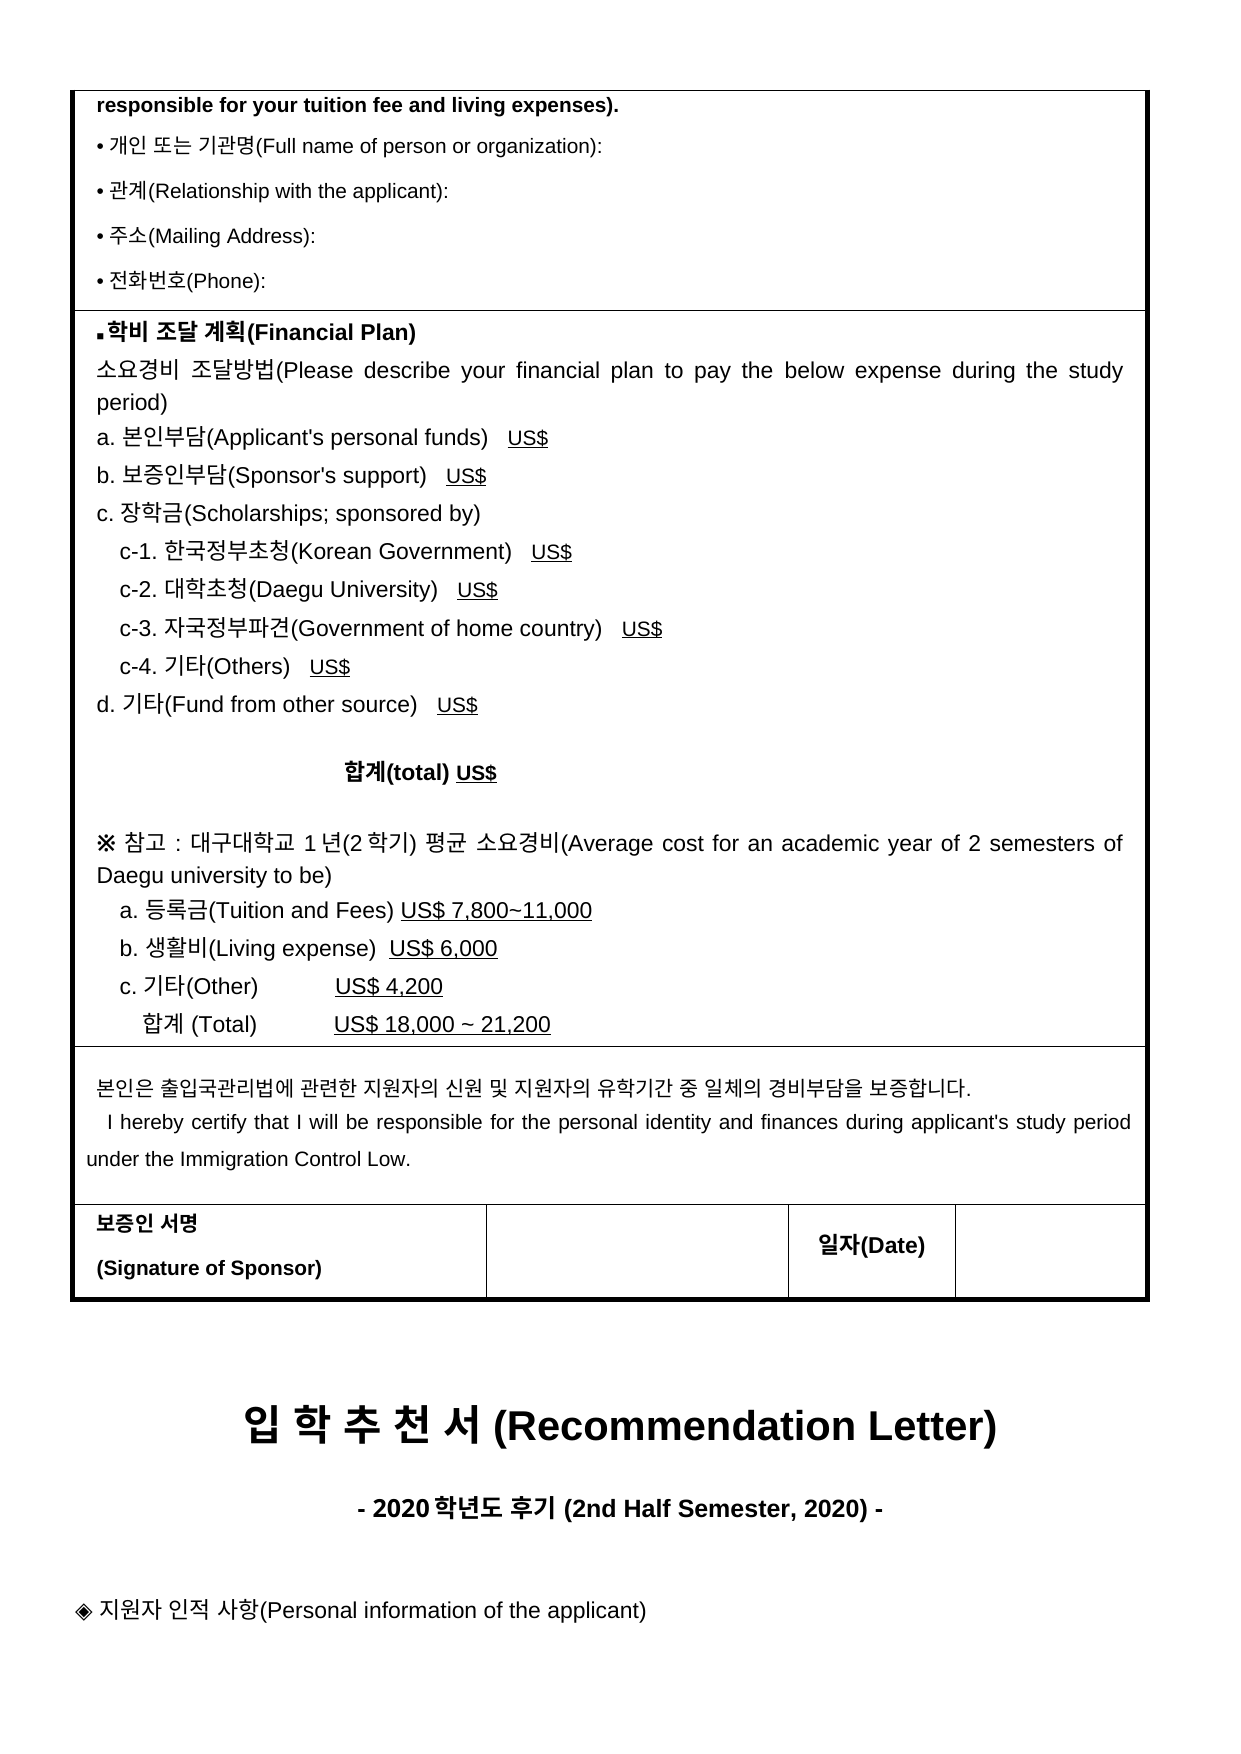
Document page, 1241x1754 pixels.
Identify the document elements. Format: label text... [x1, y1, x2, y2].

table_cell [75, 91, 1145, 310]
table_cell ■ 학비 조달 계획(Financial Plan) 소요경비 조달방법(Please describe your financial plan to pay the below expense during the study period) a. 본인부담(Applicant's personal funds) US$ b. 보증인부담(Sponsor's support) US$ c. 장학금(Scholarships; sponsored by) c-1. 한국정부초청(Korean Government) US$ c-2. 대학초청(Daegu University) US$ c-3. 자국정부파견(Government of home country) US$ c-4. 기타(Others) US$ d. 기타(Fund from other source) US$ 합계(total) US$ ※ 참고 : 대구대학교 1년(2학기) 평균 소요경비(Average cost for an academic year of 2 semesters of Daegu university to be) a. 등록금(Tuition and Fees) US$ 7,800~11,000 b. 생활비(Living expense) US$ 6,000 c. 기타(Other) US$ 4,200 합계 (Total) US$ 18,000 ~ 21,200 [75, 311, 1145, 1046]
text 입 학 추 천 서 (Recommendation Letter) [75, 1392, 1165, 1453]
text ◈ 지원자 인적 사항(Personal information of the applicant) [75, 1592, 1165, 1626]
table_cell [487, 1205, 788, 1297]
table_cell 일자(Date) [789, 1205, 955, 1297]
table_cell 본인은 출입국관리법에 관련한 지원자의 신원 및 지원자의 유학기간 중 일체의 경비부담을 보증합니다. I hereby certify that I will be responsible for the personal identity and finances during applicant's study period under the Immigration Control Low. [75, 1047, 1145, 1204]
table_cell 보증인 서명 (Signature of Sponsor) [75, 1205, 486, 1297]
text - 2020학년도 후기 (2nd Half Semester, 2020) - [75, 1489, 1165, 1525]
table_cell [956, 1205, 1145, 1297]
